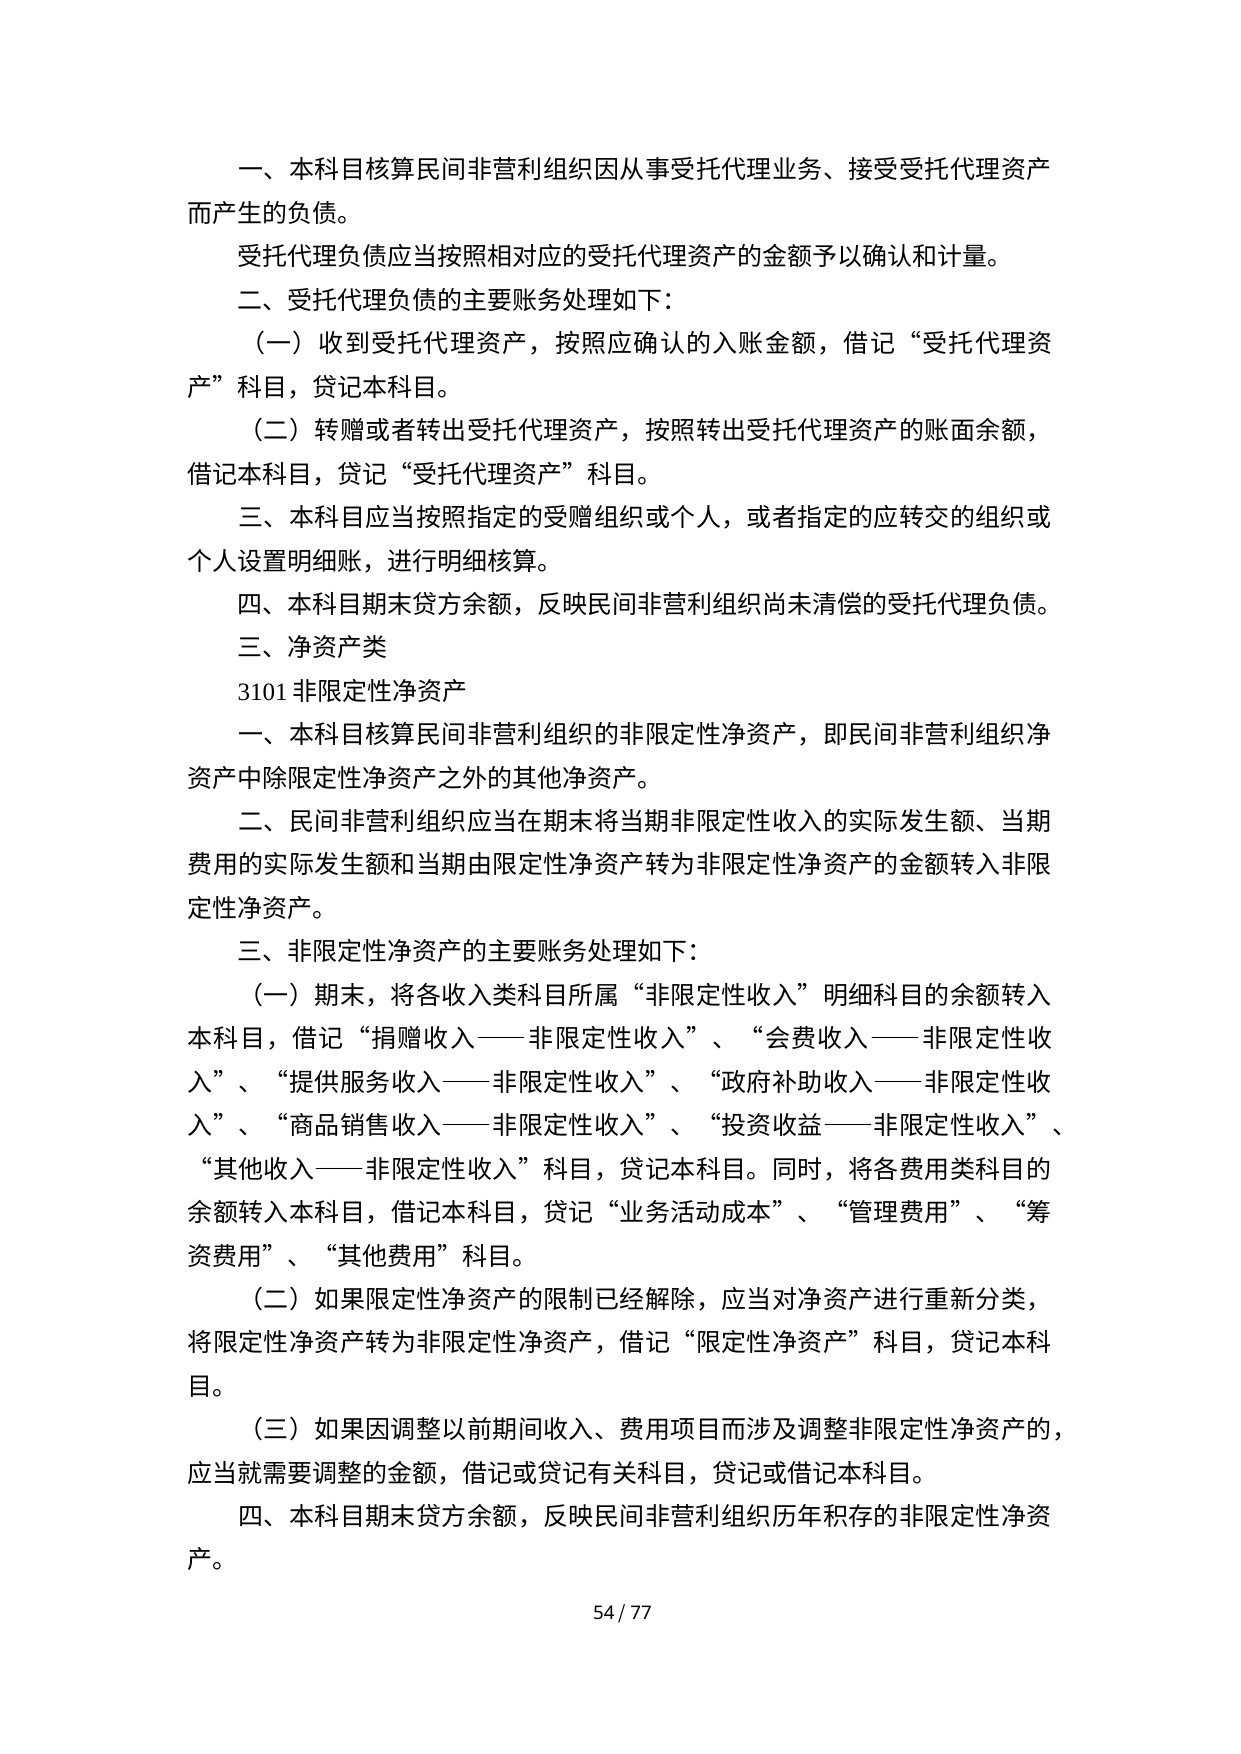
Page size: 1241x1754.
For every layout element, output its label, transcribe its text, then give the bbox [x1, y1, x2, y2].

text （二）如果限定性净资产的限制已经解除，应当对净资产进行重新分类，将限定性净资产转为非限定性净资产，借记“限定性净资产”科目，贷记本科目。 [187, 1279, 1053, 1402]
text 二、受托代理负债的主要账务处理如下： [187, 280, 1053, 317]
text 受托代理负债应当按照相对应的受托代理资产的金额予以确认和计量。 [187, 237, 1053, 273]
text 四、本科目期末贷方余额，反映民间非营利组织尚未清偿的受托代理负债。 [187, 584, 1053, 621]
text 三、非限定性净资产的主要账务处理如下： [187, 932, 1053, 968]
text 四、本科目期末贷方余额，反映民间非营利组织历年积存的非限定性净资产。 [187, 1497, 1053, 1576]
text 二、民间非营利组织应当在期末将当期非限定性收入的实际发生额、当期费用的实际发生额和当期由限定性净资产转为非限定性净资产的金额转入非限定性净资产。 [187, 802, 1053, 925]
text 一、本科目核算民间非营利组织的非限定性净资产，即民间非营利组织净资产中除限定性净资产之外的其他净资产。 [187, 715, 1053, 794]
text 3101非限定性净资产 [187, 671, 1053, 707]
text 一、本科目核算民间非营利组织因从事受托代理业务、接受受托代理资产而产生的负债。 [187, 150, 1053, 230]
text 三、本科目应当按照指定的受赠组织或个人，或者指定的应转交的组织或个人设置明细账，进行明细核算。 [187, 497, 1053, 577]
text （一）收到受托代理资产，按照应确认的入账金额，借记“受托代理资产”科目，贷记本科目。 [187, 324, 1053, 403]
text （一）期末，将各收入类科目所属“非限定性收入”明细科目的余额转入本科目，借记“捐赠收入——非限定性收入”、“会费收入——非限定性收入”、“提供服务收入——非限定性收入”、“政府补助收入——非限定性收入”、“商品销售收入——非限定性收入”、“投资收益——非限定性收入”、“其他收入——非限定性收入”科目，贷记本科目。同时，将各费用类科目的余额转入本科目，借记本科目，贷记“业务活动成本”、“管理费用”、“筹资费用”、“其他费用”科目。 [187, 975, 1053, 1272]
text 三、净资产类 [187, 628, 1053, 664]
text （三）如果因调整以前期间收入、费用项目而涉及调整非限定性净资产的，应当就需要调整的金额，借记或贷记有关科目，贷记或借记本科目。 [187, 1410, 1053, 1489]
text （二）转赠或者转出受托代理资产，按照转出受托代理资产的账面余额，借记本科目，贷记“受托代理资产”科目。 [187, 411, 1053, 490]
